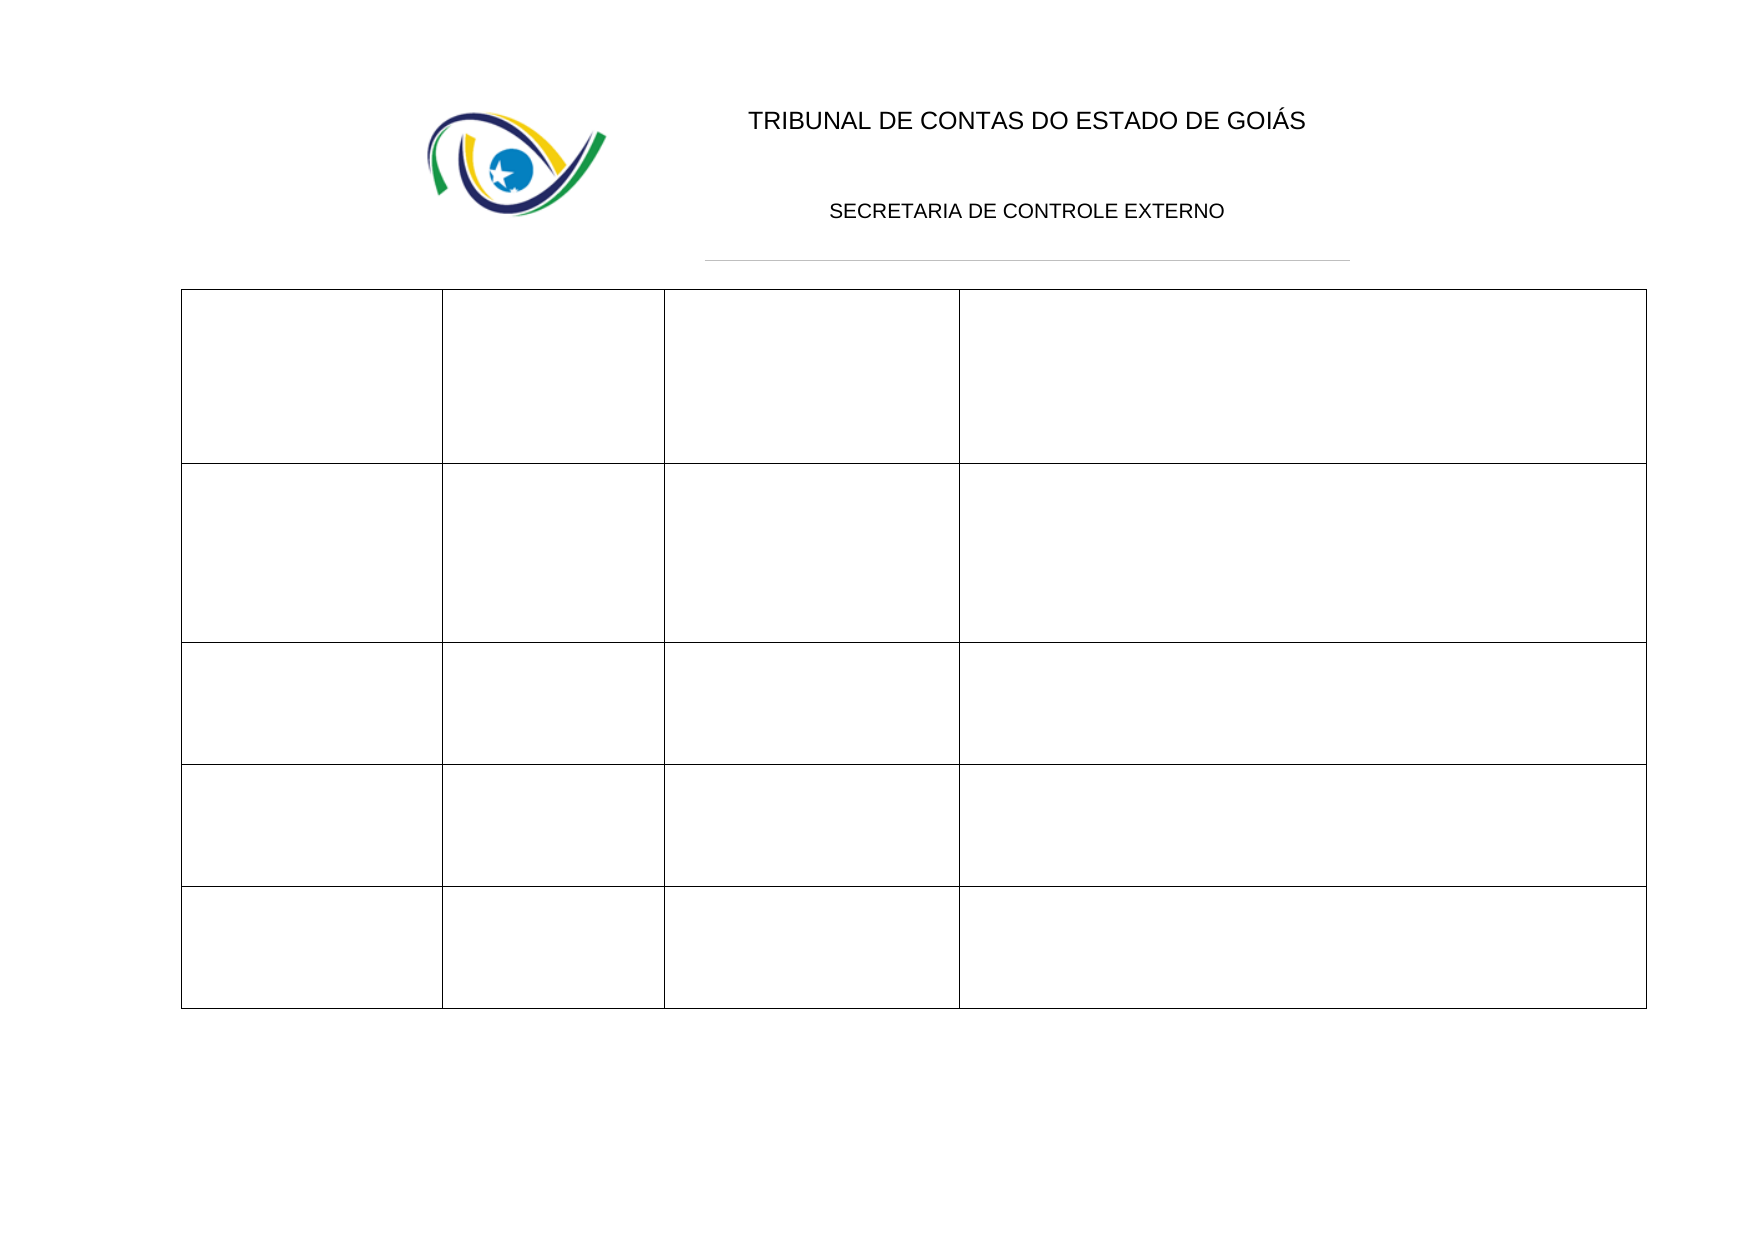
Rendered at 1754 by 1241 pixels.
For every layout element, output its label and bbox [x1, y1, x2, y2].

table_cell [182, 765, 442, 886]
table_cell [960, 887, 1646, 1008]
table_cell [665, 765, 959, 886]
table_cell [665, 290, 959, 463]
table_cell [960, 464, 1646, 642]
table_cell [443, 887, 664, 1008]
table_cell [443, 765, 664, 886]
table_cell [443, 643, 664, 764]
table_cell [443, 290, 664, 463]
table_cell [182, 290, 442, 463]
table_cell [665, 464, 959, 642]
table_cell [443, 464, 664, 642]
table_cell [182, 887, 442, 1008]
picture [420, 106, 612, 224]
table_cell [182, 643, 442, 764]
table_cell [182, 464, 442, 642]
table_cell [960, 765, 1646, 886]
table_cell [960, 643, 1646, 764]
table_cell [665, 643, 959, 764]
table_cell [665, 887, 959, 1008]
table_cell [960, 290, 1646, 463]
